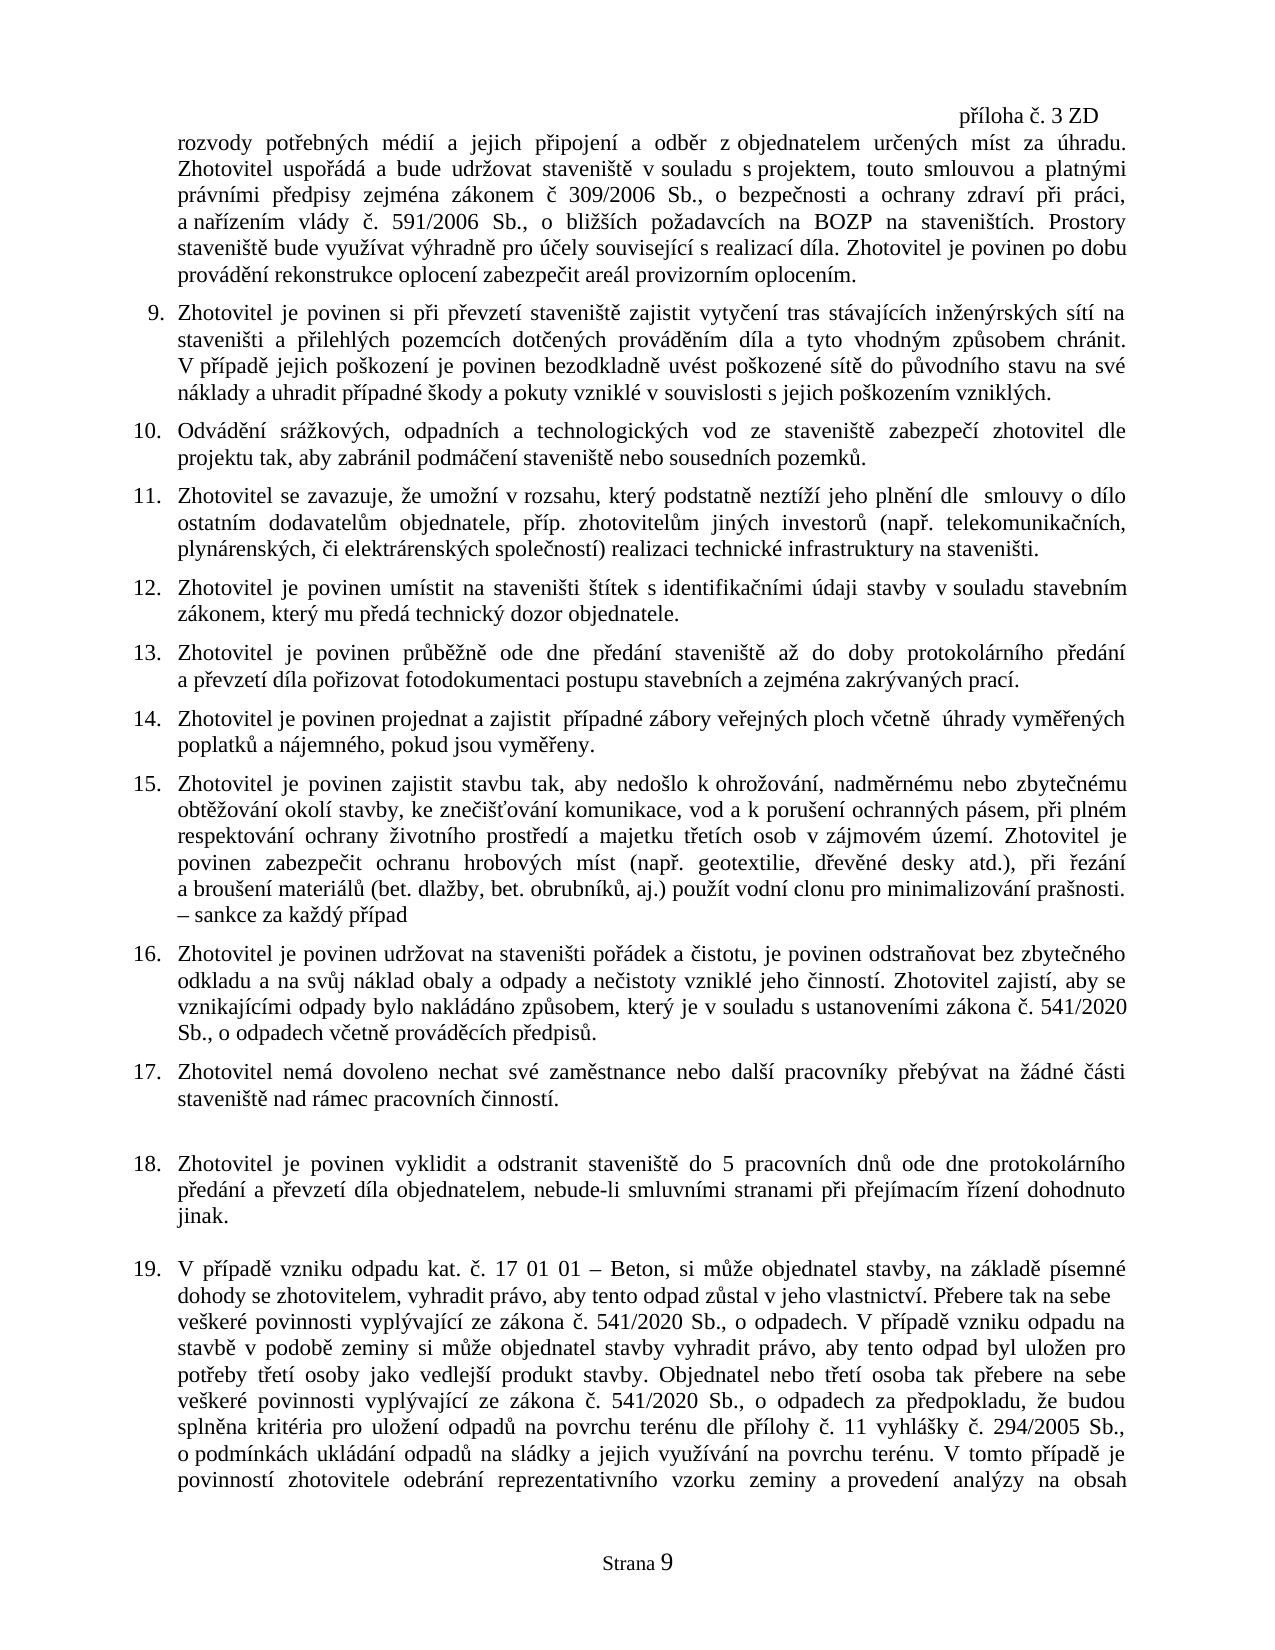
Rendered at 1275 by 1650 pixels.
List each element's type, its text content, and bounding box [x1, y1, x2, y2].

list Zhotovitel nemá dovoleno nechat své zaměstnance nebo další pracovníky přebývat na žádné části staveniště nad rámec pracovních činností. [133, 1058, 1127, 1111]
list Odvádění srážkových, odpadních a technologických vod ze staveniště zabezpečí zhotovitel dle projektu tak, aby zabránil podmáčení staveniště nebo sousedních pozemků. [133, 417, 1127, 470]
list Zhotovitel se zavazuje, že umožní v rozsahu, který podstatně neztíží jeho plnění dle smlouvy o dílo ostatním dodavatelům objednatele, příp. zhotovitelům jiných investorů (např. telekomunikačních, plynárenských, či elektrárenských společností) realizaci technické infrastruktury na staveništi. [133, 483, 1127, 562]
list V případě vzniku odpadu kat. č. 17 01 01 – Beton, si může objednatel stavby, na základě písemné dohody se zhotovitelem, vyhradit právo, aby tento odpad zůstal v jeho vlastnictví. Přebere tak na sebe [133, 1255, 1127, 1308]
list Zhotovitel je povinen si při převzetí staveniště zajistit vytyčení tras stávajících inženýrských sítí na staveništi a přilehlých pozemcích dotčených prováděním díla a tyto vhodným způsobem chránit. V případě jejich poškození je povinen bezodkladně uvést poškozené sítě do původního stavu na své náklady a uhradit případné škody a pokuty vzniklé v souvislosti s jejich poškozením vzniklých. [148, 299, 1127, 405]
list Zhotovitel je povinen vyklidit a odstranit staveniště do 5 pracovních dnů ode dne protokolárního předání a převzetí díla objednatelem, nebude-li smluvními stranami při přejímacím řízení dohodnuto jinak. [133, 1150, 1127, 1229]
list Zhotovitel je povinen zajistit stavbu tak, aby nedošlo k ohrožování, nadměrnému nebo zbytečnému obtěžování okolí stavby, ke znečišťování komunikace, vod a k porušení ochranných pásem, při plném respektování ochrany životního prostředí a majetku třetích osob v zájmovém území. Zhotovitel je povinen zabezpečit ochranu hrobových míst (např. geotextilie, dřevěné desky atd.), při řezání a broušení materiálů (bet. dlažby, bet. obrubníků, aj.) použít vodní clonu pro minimalizování prašnosti. – sankce za každý případ [133, 770, 1127, 928]
list Zhotovitel je povinen projednat a zajistit případné zábory veřejných ploch včetně úhrady vyměřených poplatků a nájemného, pokud jsou vyměřeny. [133, 704, 1127, 757]
list Zhotovitel je povinen umístit na staveništi štítek s identifikačními údaji stavby v souladu stavebním zákonem, který mu předá technický dozor objednatele. [133, 574, 1127, 627]
list Zhotovitel je povinen udržovat na staveništi pořádek a čistotu, je povinen odstraňovat bez zbytečného odkladu a na svůj náklad obaly a odpady a nečistoty vzniklé jeho činností. Zhotovitel zajistí, aby se vznikajícími odpady bylo nakládáno způsobem, který je v souladu s ustanoveními zákona č. 541/2020 Sb., o odpadech včetně prováděcích předpisů. [133, 940, 1127, 1046]
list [177, 1308, 1127, 1492]
list Zhotovitel je povinen průběžně ode dne předání staveniště až do doby protokolárního předání a převzetí díla pořizovat fotodokumentaci postupu stavebních a zejména zakrývaných prací. [133, 639, 1127, 692]
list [148, 129, 1127, 287]
